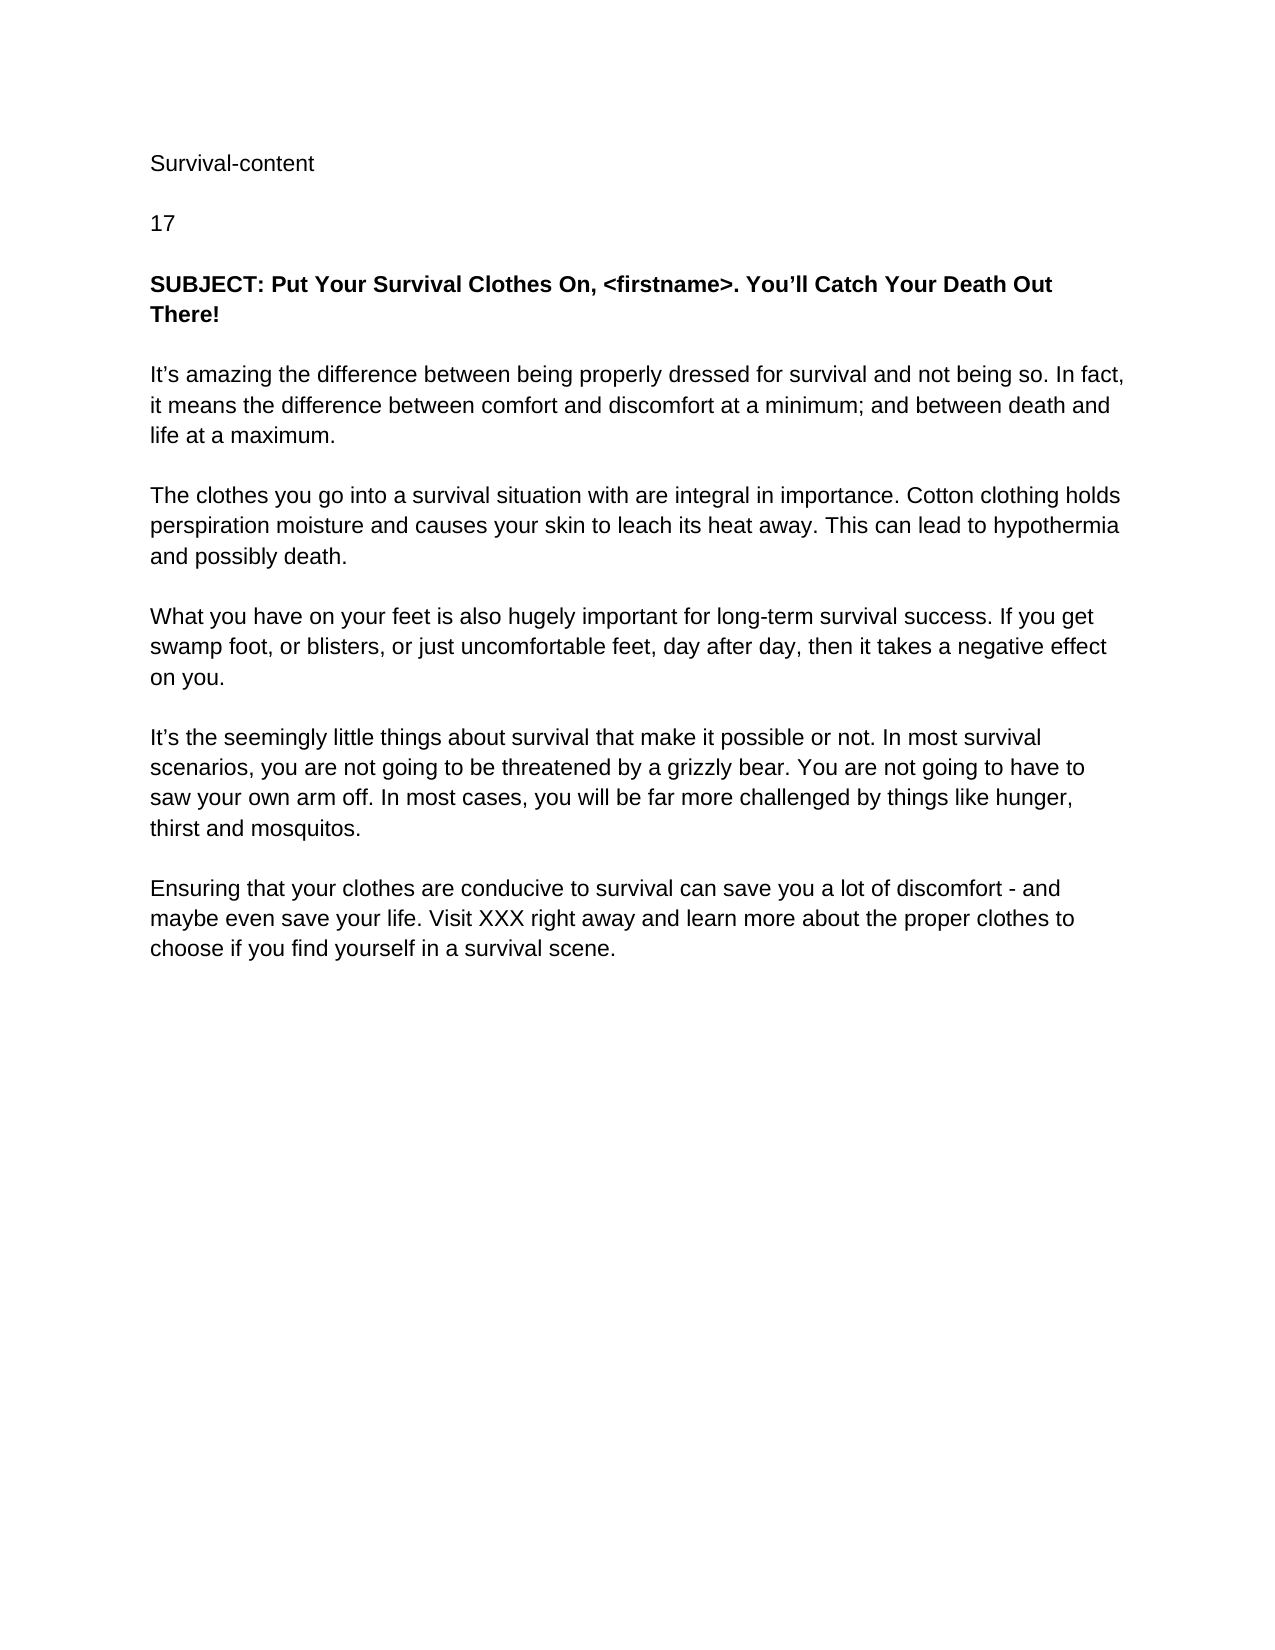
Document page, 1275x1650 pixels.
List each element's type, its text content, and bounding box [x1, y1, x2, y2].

text What you have on your feet is also hugely important for long-term survival success. If you get swamp foot, or blisters, or just uncomfortable feet, day after day, then it takes a negative effect on you. [150, 603, 1125, 690]
text It’s amazing the difference between being properly dressed for survival and not being so. In fact, it means the difference between comfort and discomfort at a minimum; and between death and life at a maximum. [150, 361, 1125, 448]
text SUBJECT: Put Your Survival Clothes On, <firstname>. You’ll Catch Your Death Out There! [150, 271, 1125, 327]
text Survival-content [150, 150, 1125, 176]
text 17 [150, 210, 1125, 237]
text Ensuring that your clothes are conducive to survival can save you a lot of discomfort - and maybe even save your life. Visit XXX right away and learn more about the proper clothes to choose if you find yourself in a survival scene. [150, 875, 1125, 962]
text It’s the seemingly little things about survival that make it possible or not. In most survival scenarios, you are not going to be threatened by a grizzly bear. You are not going to have to saw your own arm off. In most cases, you will be far more challenged by things like hunger, thirst and mosquitos. [150, 724, 1125, 841]
text The clothes you go into a survival situation with are integral in importance. Cotton clothing holds perspiration moisture and causes your skin to leach its heat away. This can lead to hypothermia and possibly death. [150, 482, 1125, 569]
